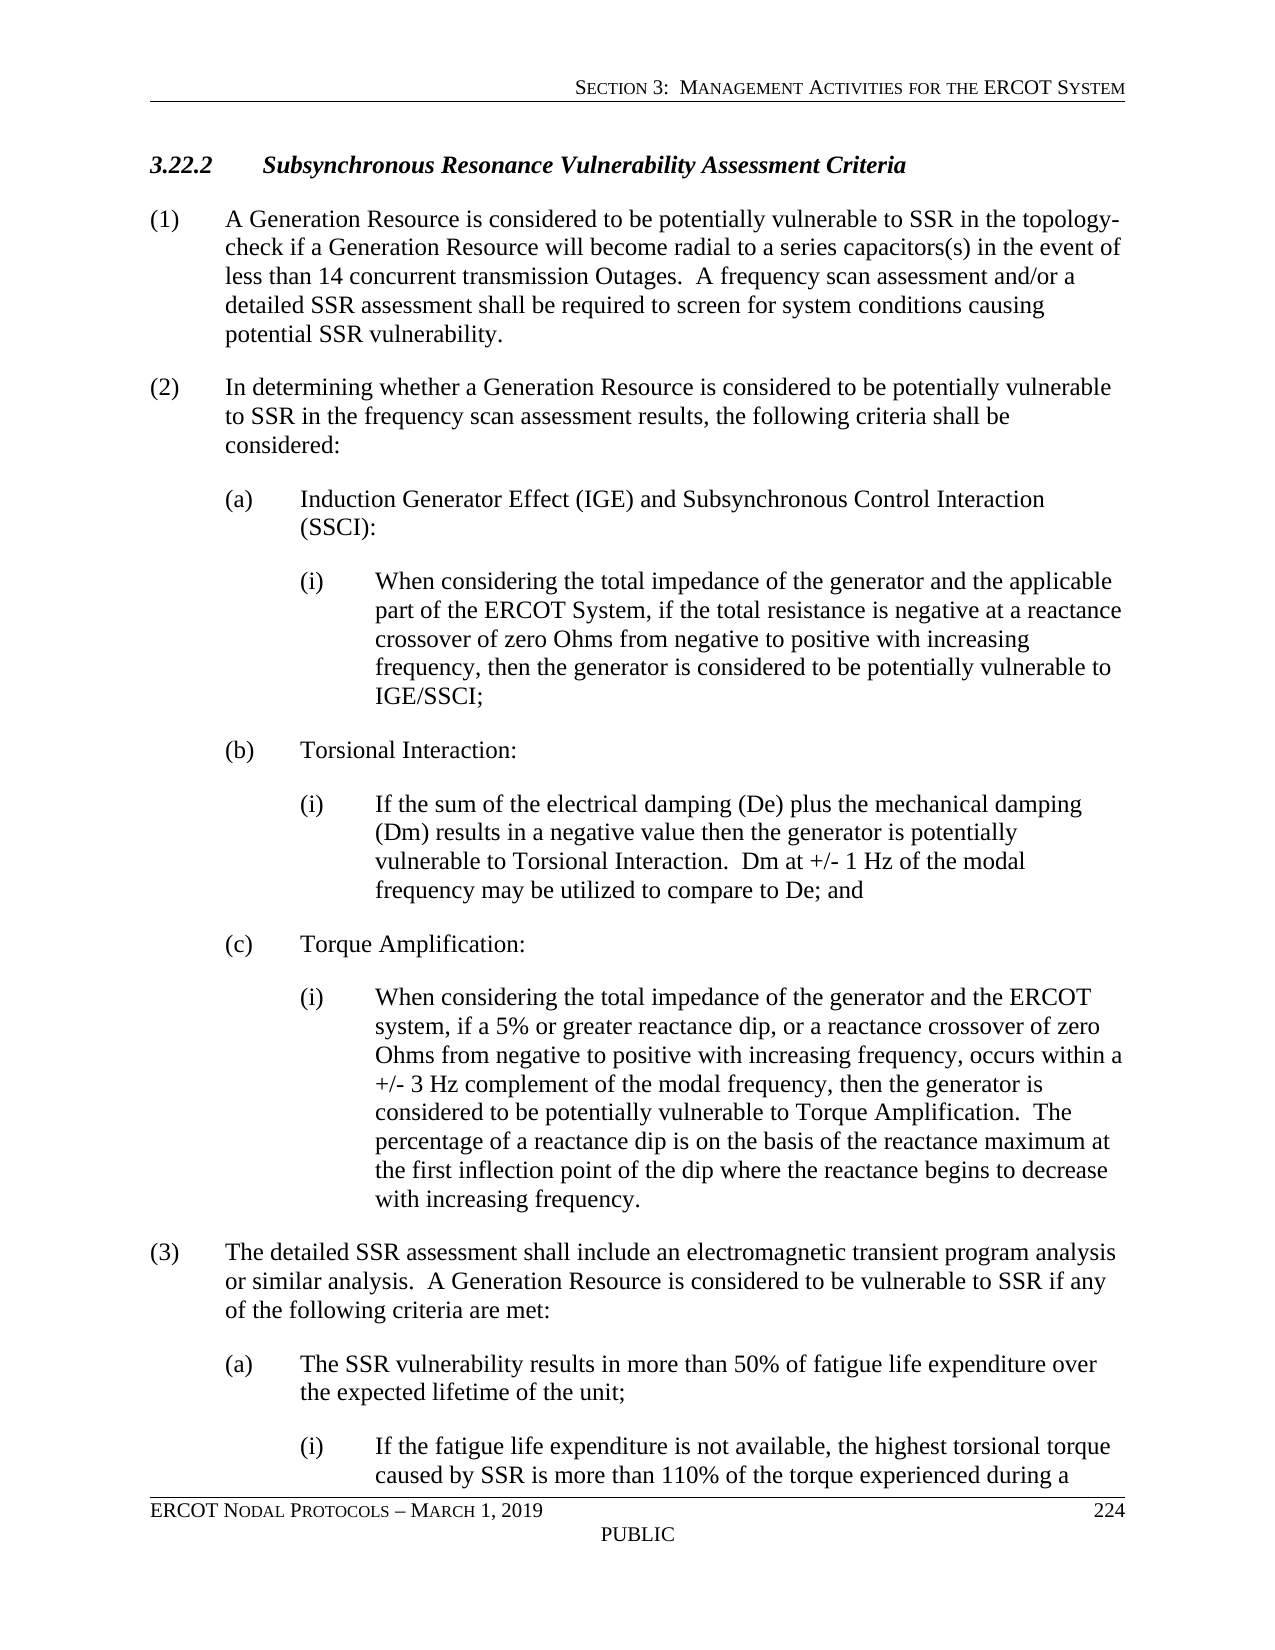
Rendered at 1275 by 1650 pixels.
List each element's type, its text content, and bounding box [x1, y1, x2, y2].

text 3.22.2 Subsynchronous Resonance Vulnerability Assessment Criteria [150, 150, 1125, 179]
text (c) Torque Amplification: [225, 929, 1125, 957]
text (a) The SSR vulnerability results in more than 50% of fatigue life expenditure over the expected lifetime of the unit; [225, 1349, 1125, 1406]
text (i) When considering the total impedance of the generator and the ERCOT system, if a 5% or greater reactance dip, or a reactance crossover of zero Ohms from negative to positive with increasing frequency, occurs within a +/- 3 Hz complement of the modal frequency, then the generator is considered to be potentially vulnerable to Torque Amplification. The percentage of a reactance dip is on the basis of the reactance maximum at the first inflection point of the dip where the reactance begins to decrease with increasing frequency. [300, 982, 1125, 1212]
text (i) When considering the total impedance of the generator and the applicable part of the ERCOT System, if the total resistance is negative at a reactance crossover of zero Ohms from negative to positive with increasing frequency, then the generator is considered to be potentially vulnerable to IGE/SSCI; [300, 566, 1125, 710]
text (b) Torsional Interaction: [225, 735, 1125, 764]
text (3) The detailed SSR assessment shall include an electromagnetic transient program analysis or similar analysis. A Generation Resource is considered to be vulnerable to SSR if any of the following criteria are met: [150, 1237, 1125, 1324]
text (2) In determining whether a Generation Resource is considered to be potentially vulnerable to SSR in the frequency scan assessment results, the following criteria shall be considered: [150, 372, 1125, 459]
text (1) A Generation Resource is considered to be potentially vulnerable to SSR in the topology-check if a Generation Resource will become radial to a series capacitors(s) in the event of less than 14 concurrent transmission Outages. A frequency scan assessment and/or a detailed SSR assessment shall be required to screen for system conditions causing potential SSR vulnerability. [150, 204, 1125, 347]
text (a) Induction Generator Effect (IGE) and Subsynchronous Control Interaction (SSCI): [225, 484, 1125, 541]
text (i) If the sum of the electrical damping (De) plus the mechanical damping (Dm) results in a negative value then the generator is potentially vulnerable to Torsional Interaction. Dm at +/- 1 Hz of the modal frequency may be utilized to compare to De; and [300, 789, 1125, 904]
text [300, 1431, 1125, 1489]
